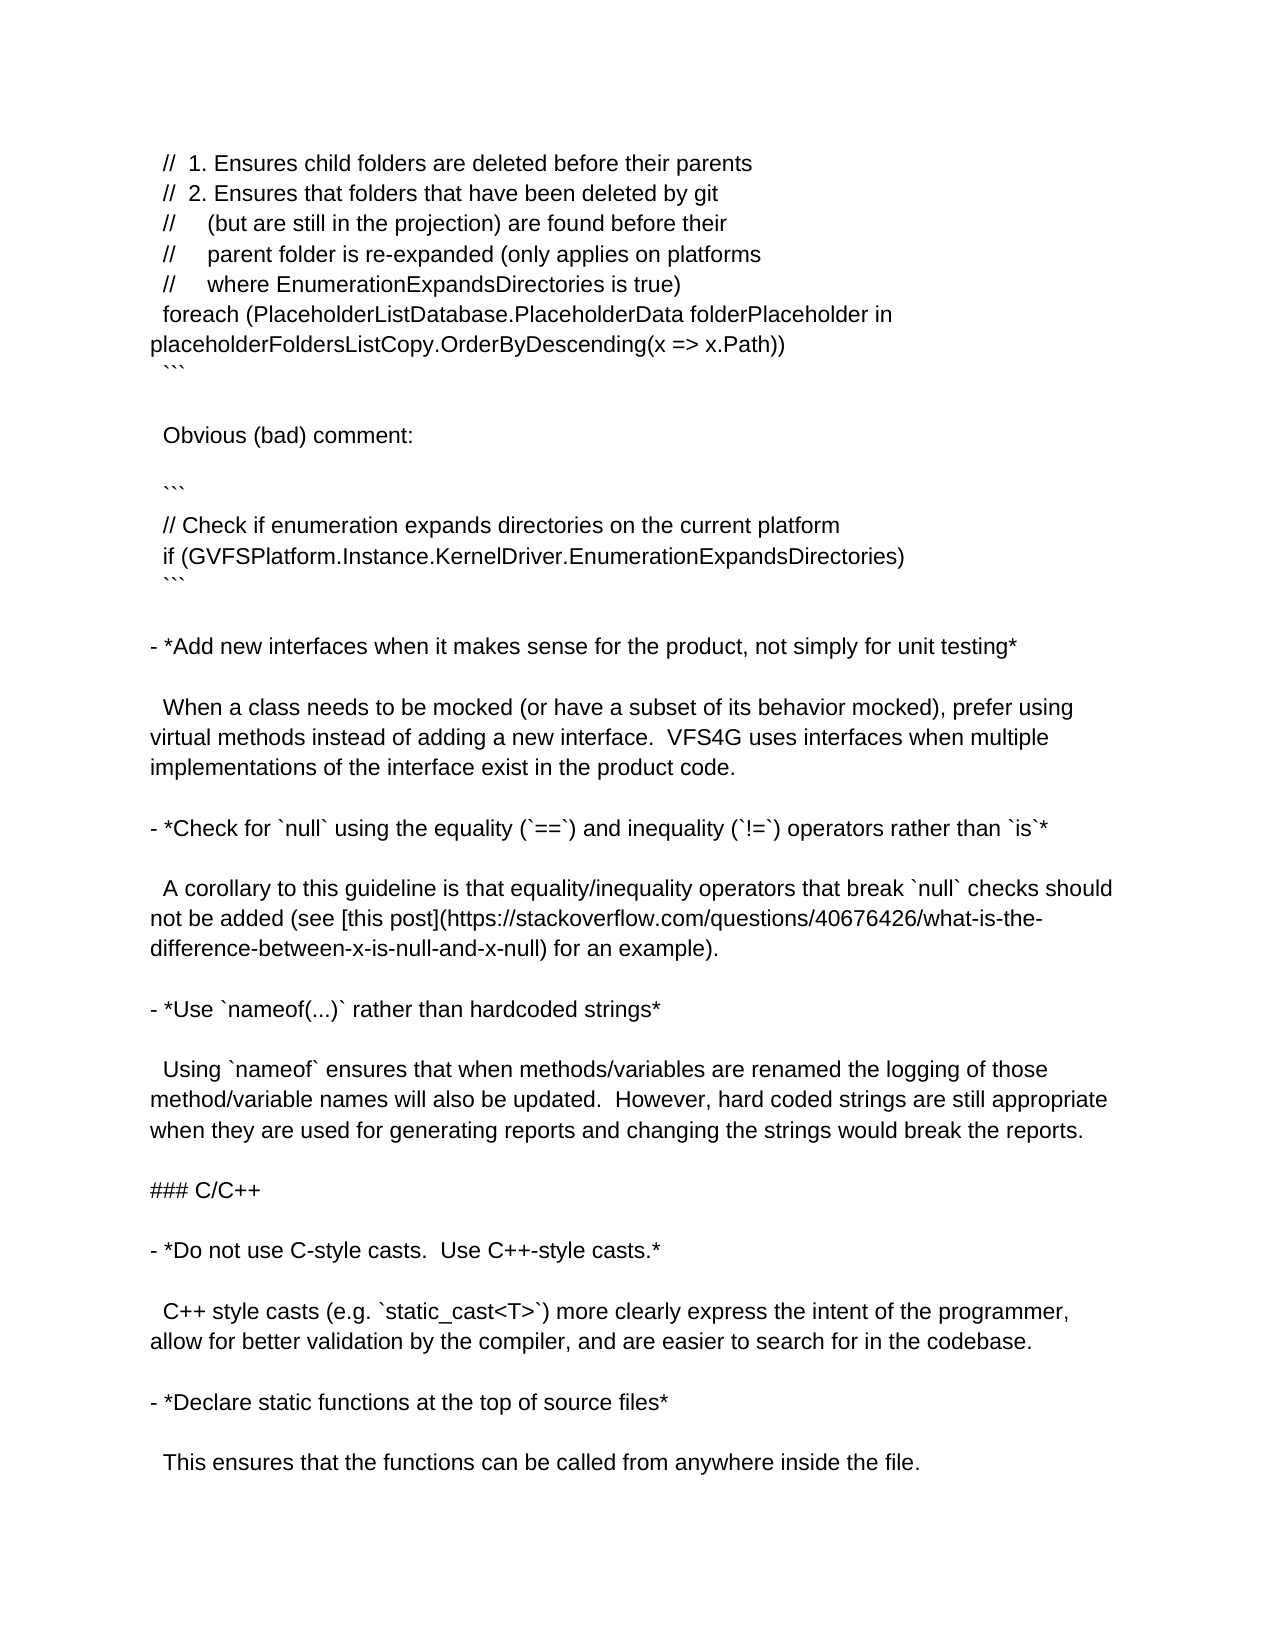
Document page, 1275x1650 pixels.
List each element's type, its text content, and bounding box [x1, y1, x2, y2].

text // 2. Ensures that folders that have been deleted by git [150, 180, 1125, 207]
text foreach (PlaceholderListDatabase.PlaceholderData folderPlaceholder in placeholderFoldersListCopy.OrderByDescending(x => x.Path)) [150, 301, 1125, 358]
text - *Check for `null` using the equality (`==`) and inequality (`!=`) operators rather than `is`* [150, 814, 1125, 841]
text // where EnumerationExpandsDirectories is true) [150, 271, 1125, 297]
text - *Declare static functions at the top of source files* [150, 1388, 1125, 1415]
text ``` [150, 482, 1125, 509]
text // 1. Ensures child folders are deleted before their parents [150, 150, 1125, 176]
text A corollary to this guideline is that equality/inequality operators that break `null` checks should not be added (see [this post](https://stackoverflow.com/questions/40676426/what-is-the-difference-between-x-is-null-and-x-null) for an example). [150, 875, 1125, 962]
text // (but are still in the projection) are found before their [150, 210, 1125, 237]
text Obvious (bad) comment: [150, 422, 1125, 448]
text - *Add new interfaces when it makes sense for the product, not simply for unit testing* [150, 633, 1125, 660]
text When a class needs to be mocked (or have a subset of its behavior mocked), prefer using virtual methods instead of adding a new interface. VFS4G uses interfaces when multiple implementations of the interface exist in the product code. [150, 694, 1125, 781]
text ### C/C++ [150, 1177, 1125, 1203]
text // Check if enumeration expands directories on the current platform [150, 512, 1125, 539]
text - *Do not use C-style casts. Use C++-style casts.* [150, 1237, 1125, 1264]
text ``` [150, 361, 1125, 388]
text C++ style casts (e.g. `static_cast<T>`) more clearly express the intent of the programmer, allow for better validation by the compiler, and are easier to search for in the codebase. [150, 1298, 1125, 1354]
text if (GVFSPlatform.Instance.KernelDriver.EnumerationExpandsDirectories) [150, 543, 1125, 569]
text ``` [150, 573, 1125, 599]
text - *Use `nameof(...)` rather than hardcoded strings* [150, 996, 1125, 1022]
text Using `nameof` ensures that when methods/variables are renamed the logging of those method/variable names will also be updated. However, hard coded strings are still appropriate when they are used for generating reports and changing the strings would break the reports. [150, 1056, 1125, 1143]
text // parent folder is re-expanded (only applies on platforms [150, 241, 1125, 267]
text This ensures that the functions can be called from anywhere inside the file. [150, 1449, 1125, 1475]
